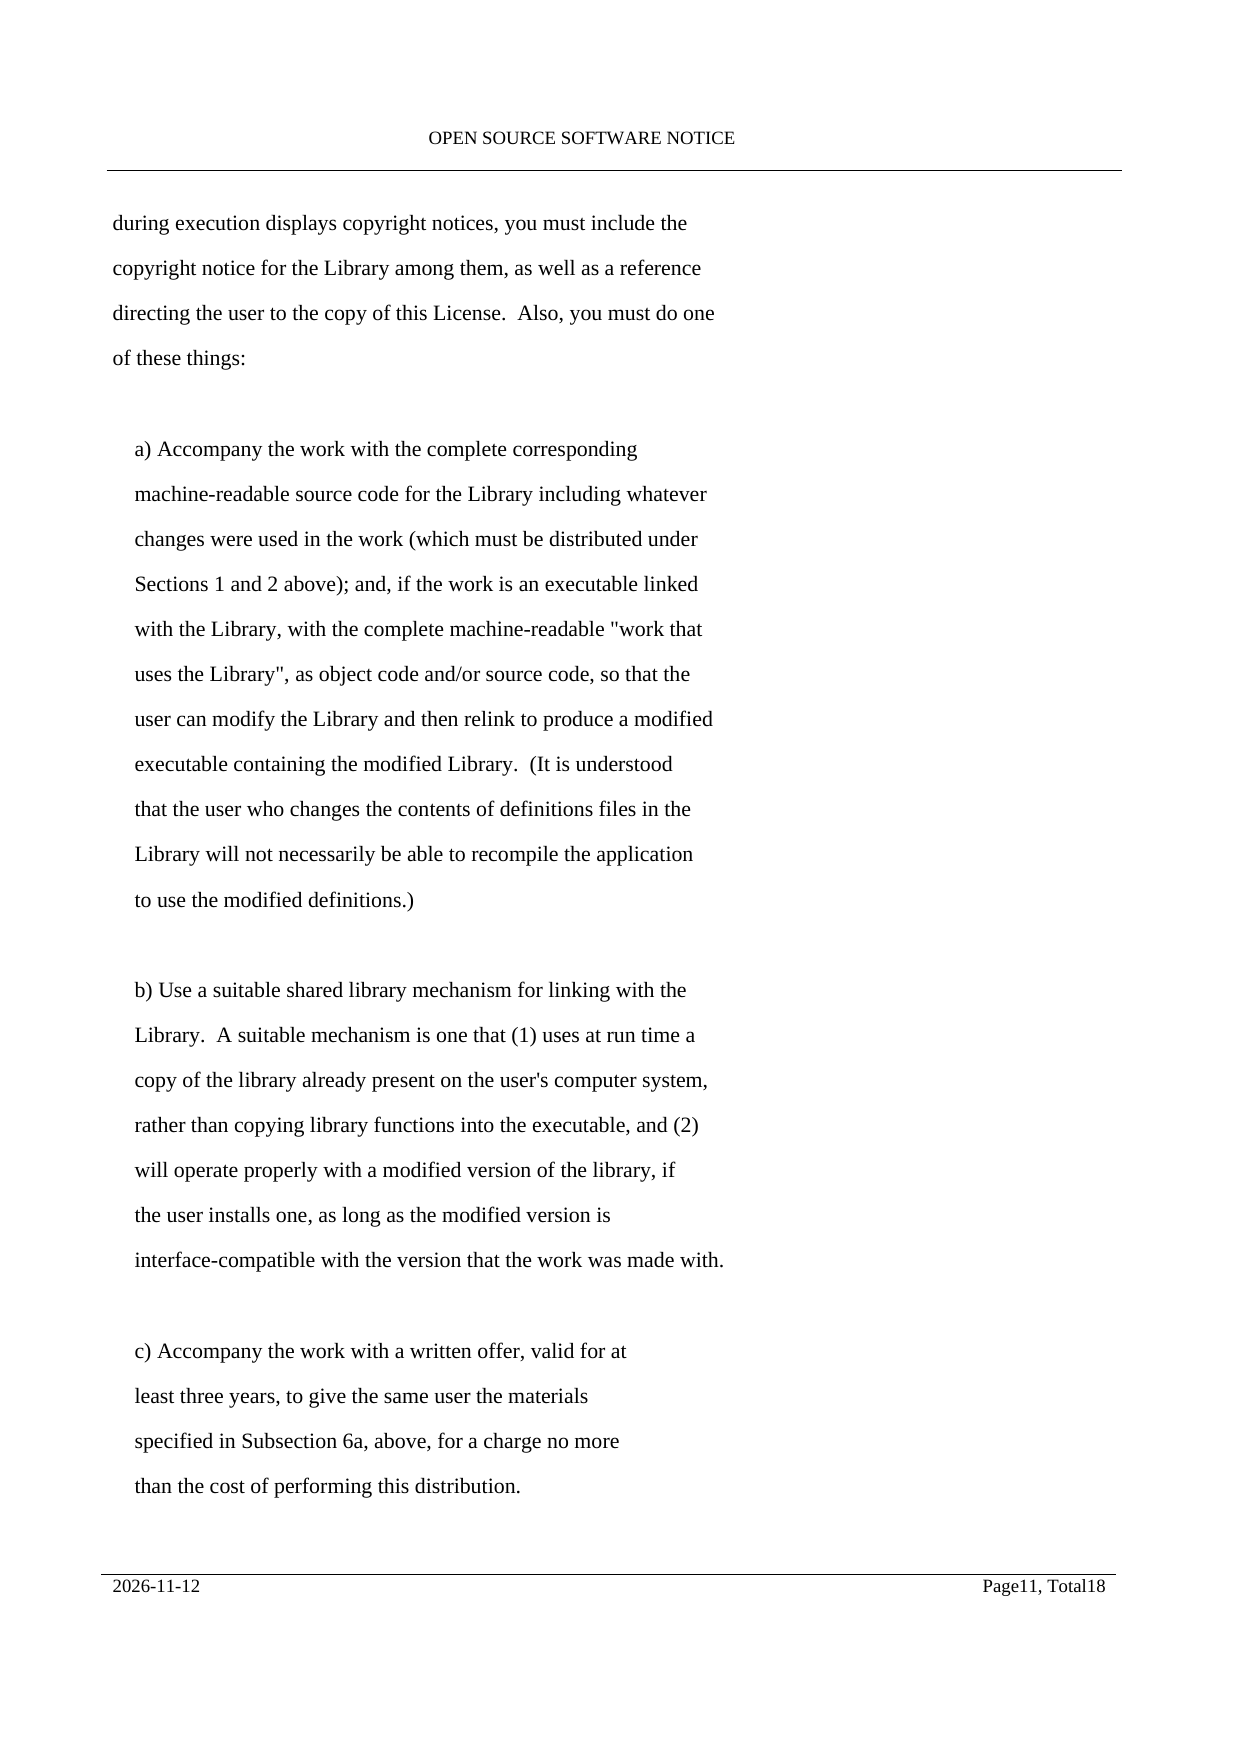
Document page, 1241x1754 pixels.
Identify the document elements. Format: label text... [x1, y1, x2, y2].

text uses the Library", as object code and/or source code, so that the [112, 657, 1128, 690]
text changes were used in the work (which must be distributed under [112, 522, 1128, 554]
text c) Accompany the work with a written offer, valid for at [112, 1334, 1128, 1366]
text the user installs one, as long as the modified version is [112, 1199, 1128, 1231]
text that the user who changes the contents of definitions files in the [112, 793, 1128, 825]
text Library. A suitable mechanism is one that (1) uses at run time a [112, 1018, 1128, 1051]
text directing the user to the copy of this License. Also, you must do one [112, 297, 1128, 329]
text rather than copying library functions into the executable, and (2) [112, 1108, 1128, 1141]
text executable containing the modified Library. (It is understood [112, 748, 1128, 780]
text with the Library, with the complete machine-readable "work that [112, 612, 1128, 645]
text copy of the library already present on the user's computer system, [112, 1063, 1128, 1096]
text a) Accompany the work with the complete corresponding [112, 432, 1128, 464]
text Library will not necessarily be able to recompile the application [112, 838, 1128, 870]
text user can modify the Library and then relink to produce a modified [112, 702, 1128, 735]
text specified in Subsection 6a, above, for a charge no more [112, 1424, 1128, 1457]
text machine-readable source code for the Library including whatever [112, 477, 1128, 509]
text least three years, to give the same user the materials [112, 1379, 1128, 1412]
text copyright notice for the Library among them, as well as a reference [112, 251, 1128, 284]
text interface-compatible with the version that the work was made with. [112, 1244, 1128, 1276]
text during execution displays copyright notices, you must include the [112, 206, 1128, 239]
text to use the modified definitions.) [112, 883, 1128, 915]
text b) Use a suitable shared library mechanism for linking with the [112, 973, 1128, 1006]
text Sections 1 and 2 above); and, if the work is an executable linked [112, 567, 1128, 600]
text than the cost of performing this distribution. [112, 1469, 1128, 1502]
text will operate properly with a modified version of the library, if [112, 1153, 1128, 1186]
text of these things: [112, 342, 1128, 374]
